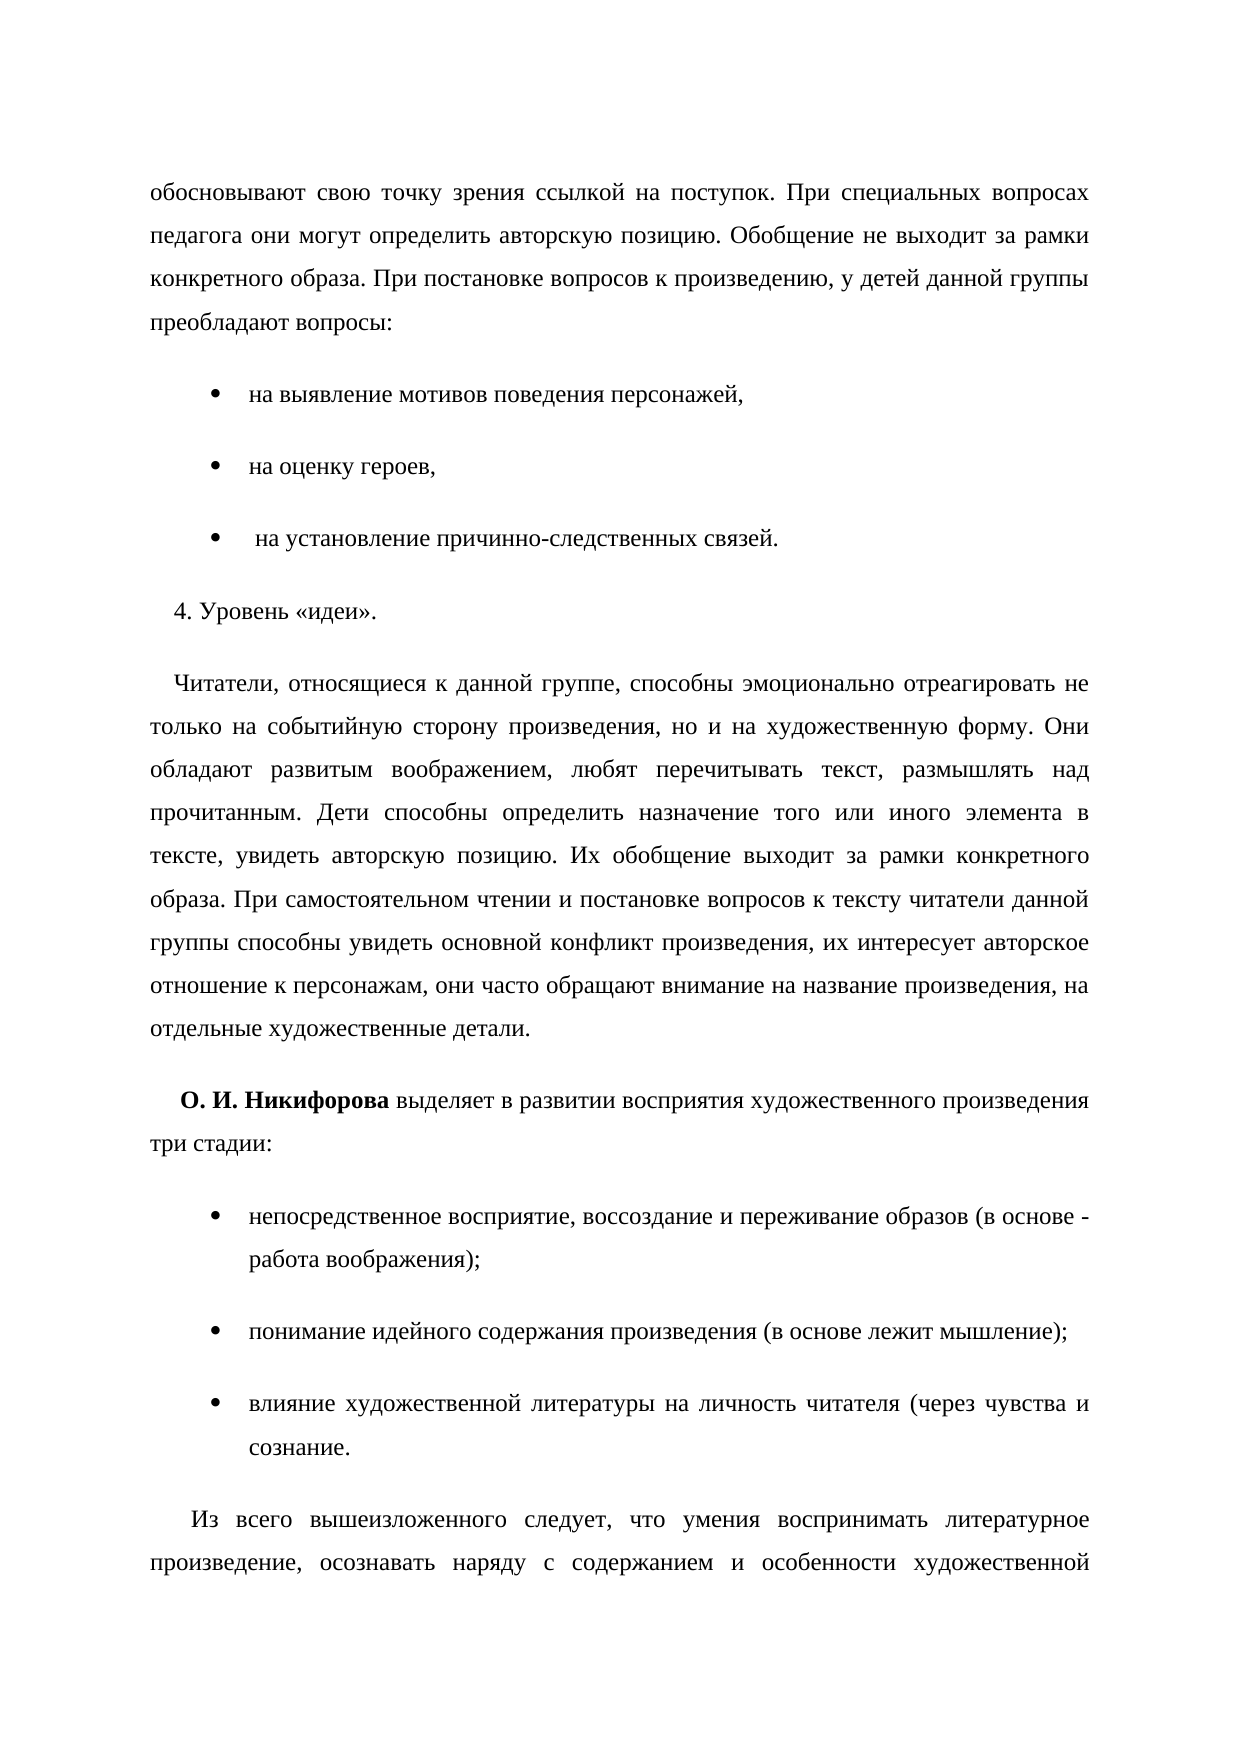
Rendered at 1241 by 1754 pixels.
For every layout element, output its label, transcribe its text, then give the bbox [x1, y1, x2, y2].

text 4. Уровень «идеи». [150, 596, 1090, 624]
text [150, 177, 1090, 335]
list на выявление мотивов поведения персонажей, [211, 379, 1090, 408]
text О. И. Никифорова выделяет в развитии восприятия художественного произведения три стадии: [150, 1085, 1090, 1157]
list на оценку героев, [211, 451, 1090, 480]
list понимание идейного содержания произведения (в основе лежит мышление); [211, 1316, 1090, 1345]
text Читатели, относящиеся к данной группе, способны эмоционально отреагировать не только на событийную сторону произведения, но и на художественную форму. Они обладают развитым воображением, любят перечитывать текст, размышлять над прочитанным. Дети способны определить назначение того или иного элемента в тексте, увидеть авторскую позицию. Их обобщение выходит за рамки конкретного образа. При самостоятельном чтении и постановке вопросов к тексту читатели данной группы способны увидеть основной конфликт произведения, их интересует авторское отношение к персонажам, они часто обращают внимание на название произведения, на отдельные художественные детали. [150, 668, 1090, 1042]
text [150, 1504, 1090, 1576]
list на установление причинно-следственных связей. [211, 523, 1090, 552]
list непосредственное восприятие, воссоздание и переживание образов (в основе - работа воображения); [211, 1201, 1090, 1273]
list влияние художественной литературы на личность читателя (через чувства и сознание. [211, 1388, 1090, 1460]
